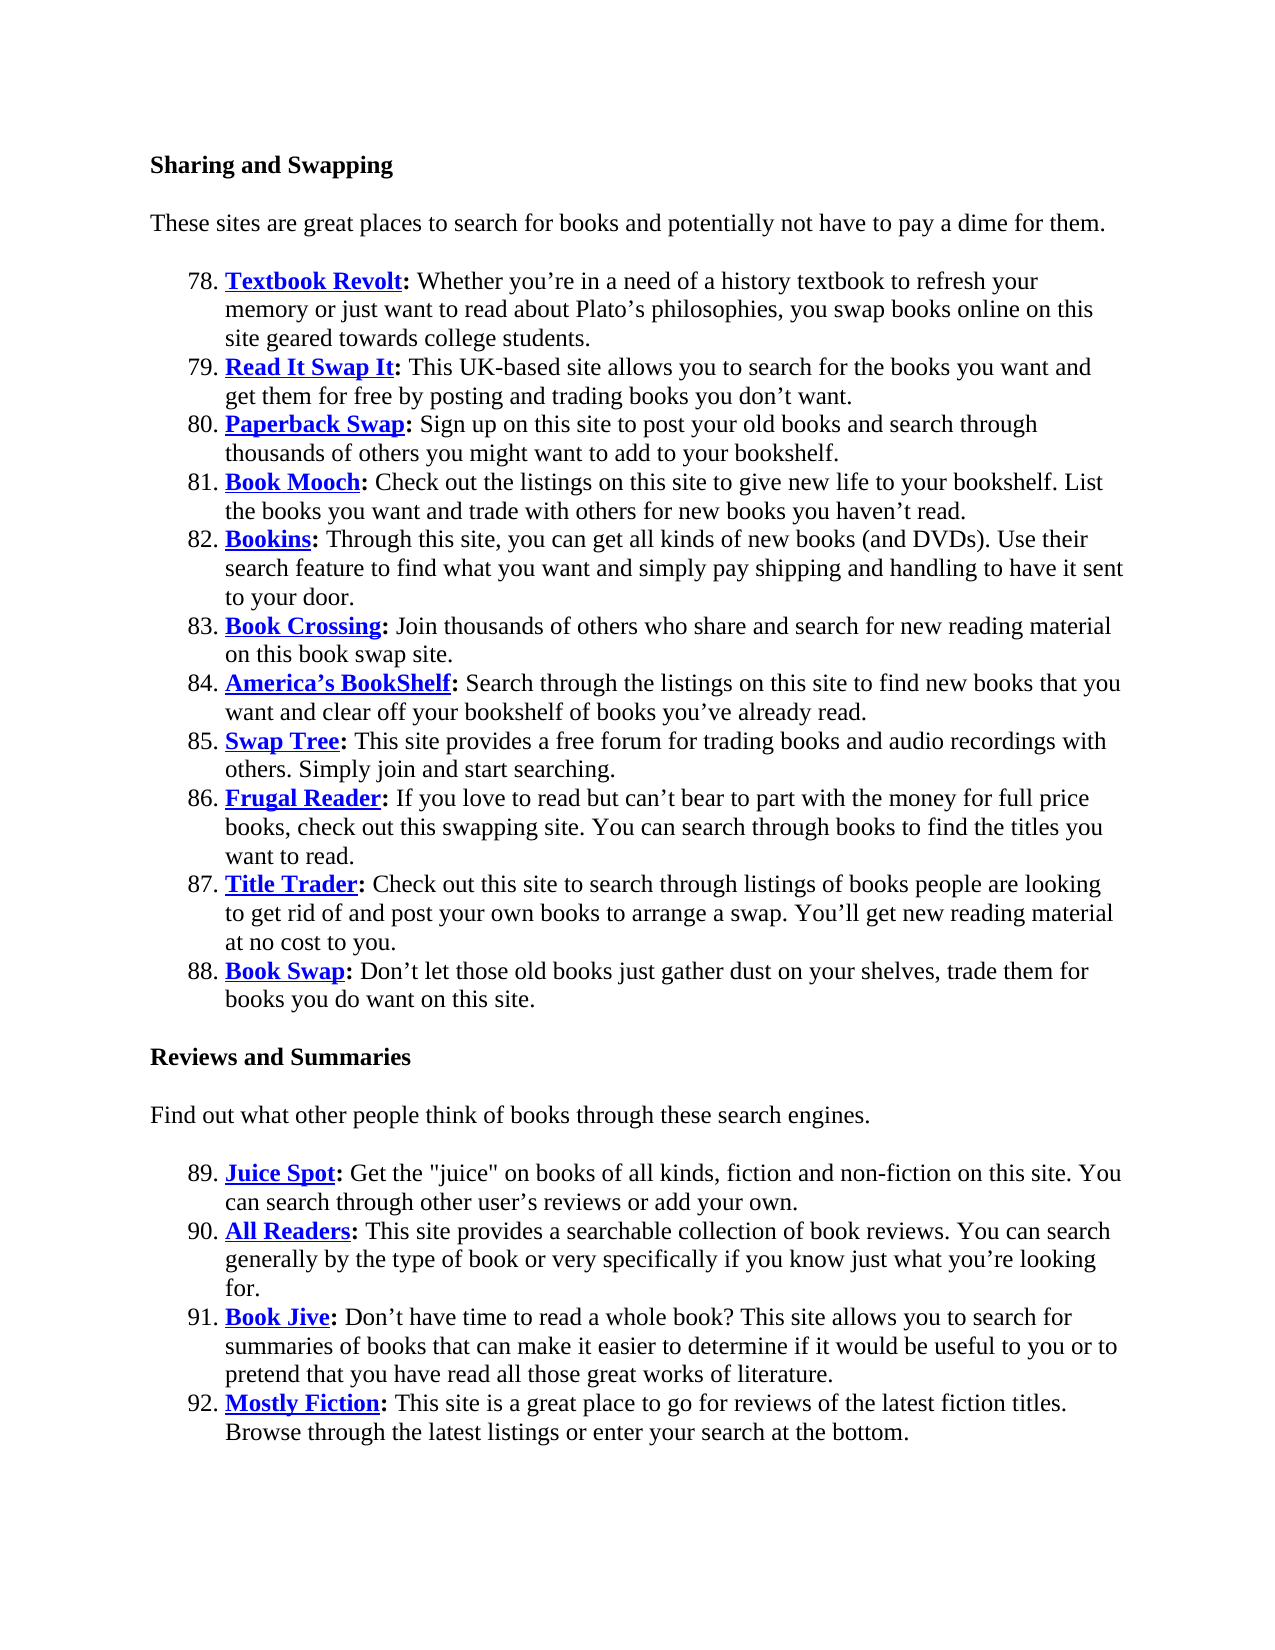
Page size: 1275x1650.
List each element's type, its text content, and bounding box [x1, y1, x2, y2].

list All Readers: This site provides a searchable collection of book reviews. You can search generally by the type of book or very specifically if you know just what you’re looking for. [187, 1216, 1125, 1302]
list America’s BookShelf: Search through the listings on this site to find new books that you want and clear off your bookshelf of books you’ve already read. [187, 668, 1125, 726]
list Swap Tree: This site provides a free forum for trading books and audio recordings with others. Simply join and start searching. [187, 726, 1125, 783]
text Reviews and Summaries [150, 1042, 1125, 1071]
text These sites are great places to search for books and potentially not have to pay a dime for them. [150, 208, 1125, 237]
list Frugal Reader: If you love to read but can’t bear to part with the money for full price books, check out this swapping site. You can search through books to find the titles you want to read. [187, 783, 1125, 869]
list Paperback Swap: Sign up on this site to post your old books and search through thousands of others you might want to add to your bookshelf. [187, 409, 1125, 467]
list Juice Spot: Get the "juice" on books of all kinds, fiction and non-fiction on this site. You can search through other user’s reviews or add your own. [187, 1158, 1125, 1216]
list Textbook Revolt: Whether you’re in a need of a history textbook to refresh your memory or just want to read about Plato’s philosophies, you swap books online on this site geared towards college students. [187, 266, 1125, 352]
text Find out what other people think of books through these search engines. [150, 1100, 1125, 1129]
list Book Jive: Don’t have time to read a whole book? This site allows you to search for summaries of books that can make it easier to determine if it would be useful to you or to pretend that you have read all those great works of literature. [187, 1302, 1125, 1388]
list Book Mooch: Check out the listings on this site to give new life to your bookshelf. List the books you want and trade with others for new books you haven’t read. [187, 467, 1125, 524]
text Sharing and Swapping [150, 150, 1125, 179]
list Mostly Fiction: This site is a great place to go for reviews of the latest fiction titles. Browse through the latest listings or enter your search at the bottom. [187, 1388, 1125, 1446]
list Book Swap: Don’t let those old books just gather dust on your shelves, trade them for books you do want on this site. [187, 956, 1125, 1013]
list Book Crossing: Join thousands of others who share and search for new reading material on this book swap site. [187, 611, 1125, 668]
list Read It Swap It: This UK-based site allows you to search for the books you want and get them for free by posting and trading books you don’t want. [187, 352, 1125, 409]
list Bookins: Through this site, you can get all kinds of new books (and DVDs). Use their search feature to find what you want and simply pay shipping and handling to have it sent to your door. [187, 524, 1125, 611]
list Title Trader: Check out this site to search through listings of books people are looking to get rid of and post your own books to arrange a swap. You’ll get new reading material at no cost to you. [187, 869, 1125, 956]
